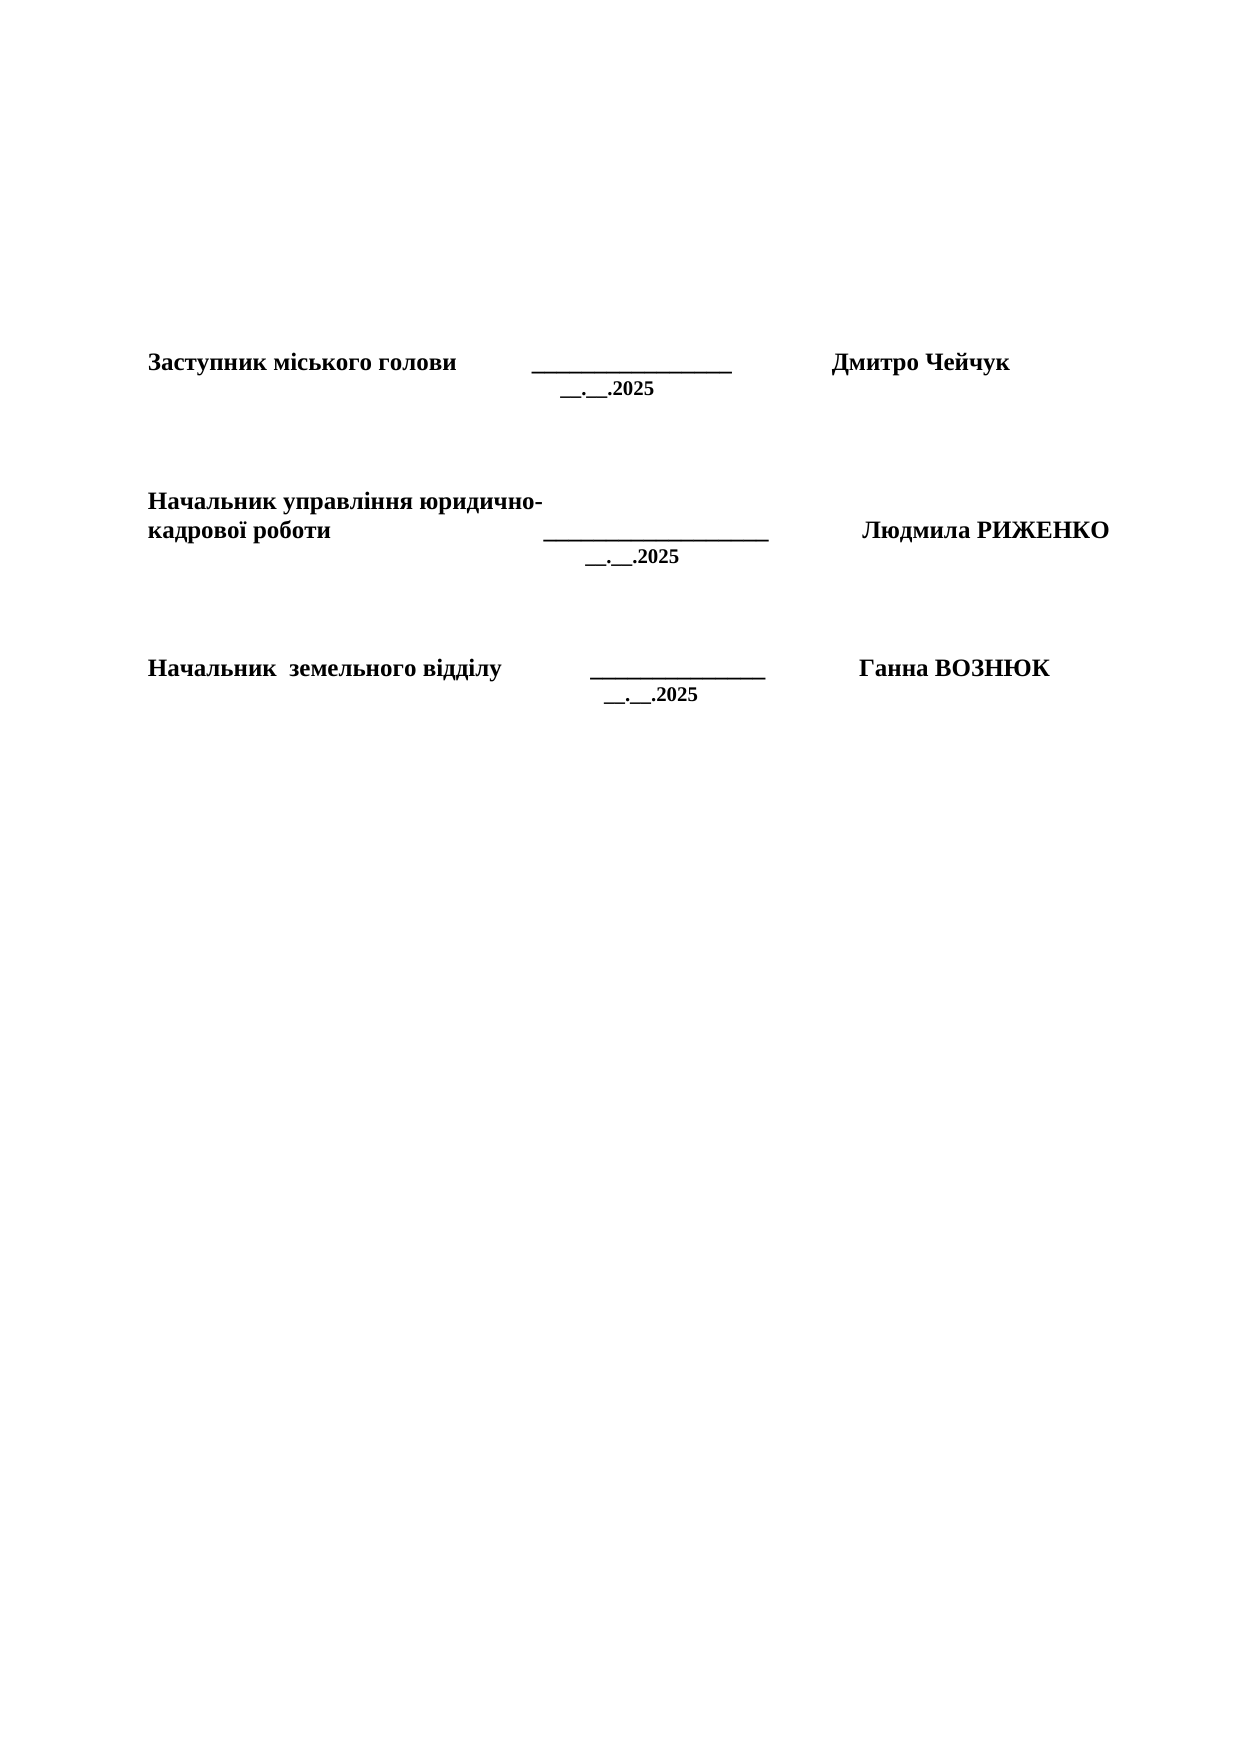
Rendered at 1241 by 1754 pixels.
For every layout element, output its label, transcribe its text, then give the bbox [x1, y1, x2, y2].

text Начальник управління юридично- [148, 458, 1152, 515]
text кадрової роботи __________________ Людмила РИЖЕНКО [148, 515, 1152, 544]
text Заступник міського голови ________________ Дмитро Чейчук [148, 347, 1152, 376]
text __.__.2025 [148, 376, 1152, 429]
text Начальник земельного відділу ______________ Ганна ВОЗНЮК [148, 653, 1152, 682]
text __.__.2025 [148, 682, 1152, 706]
text __.__.2025 [148, 544, 1152, 653]
